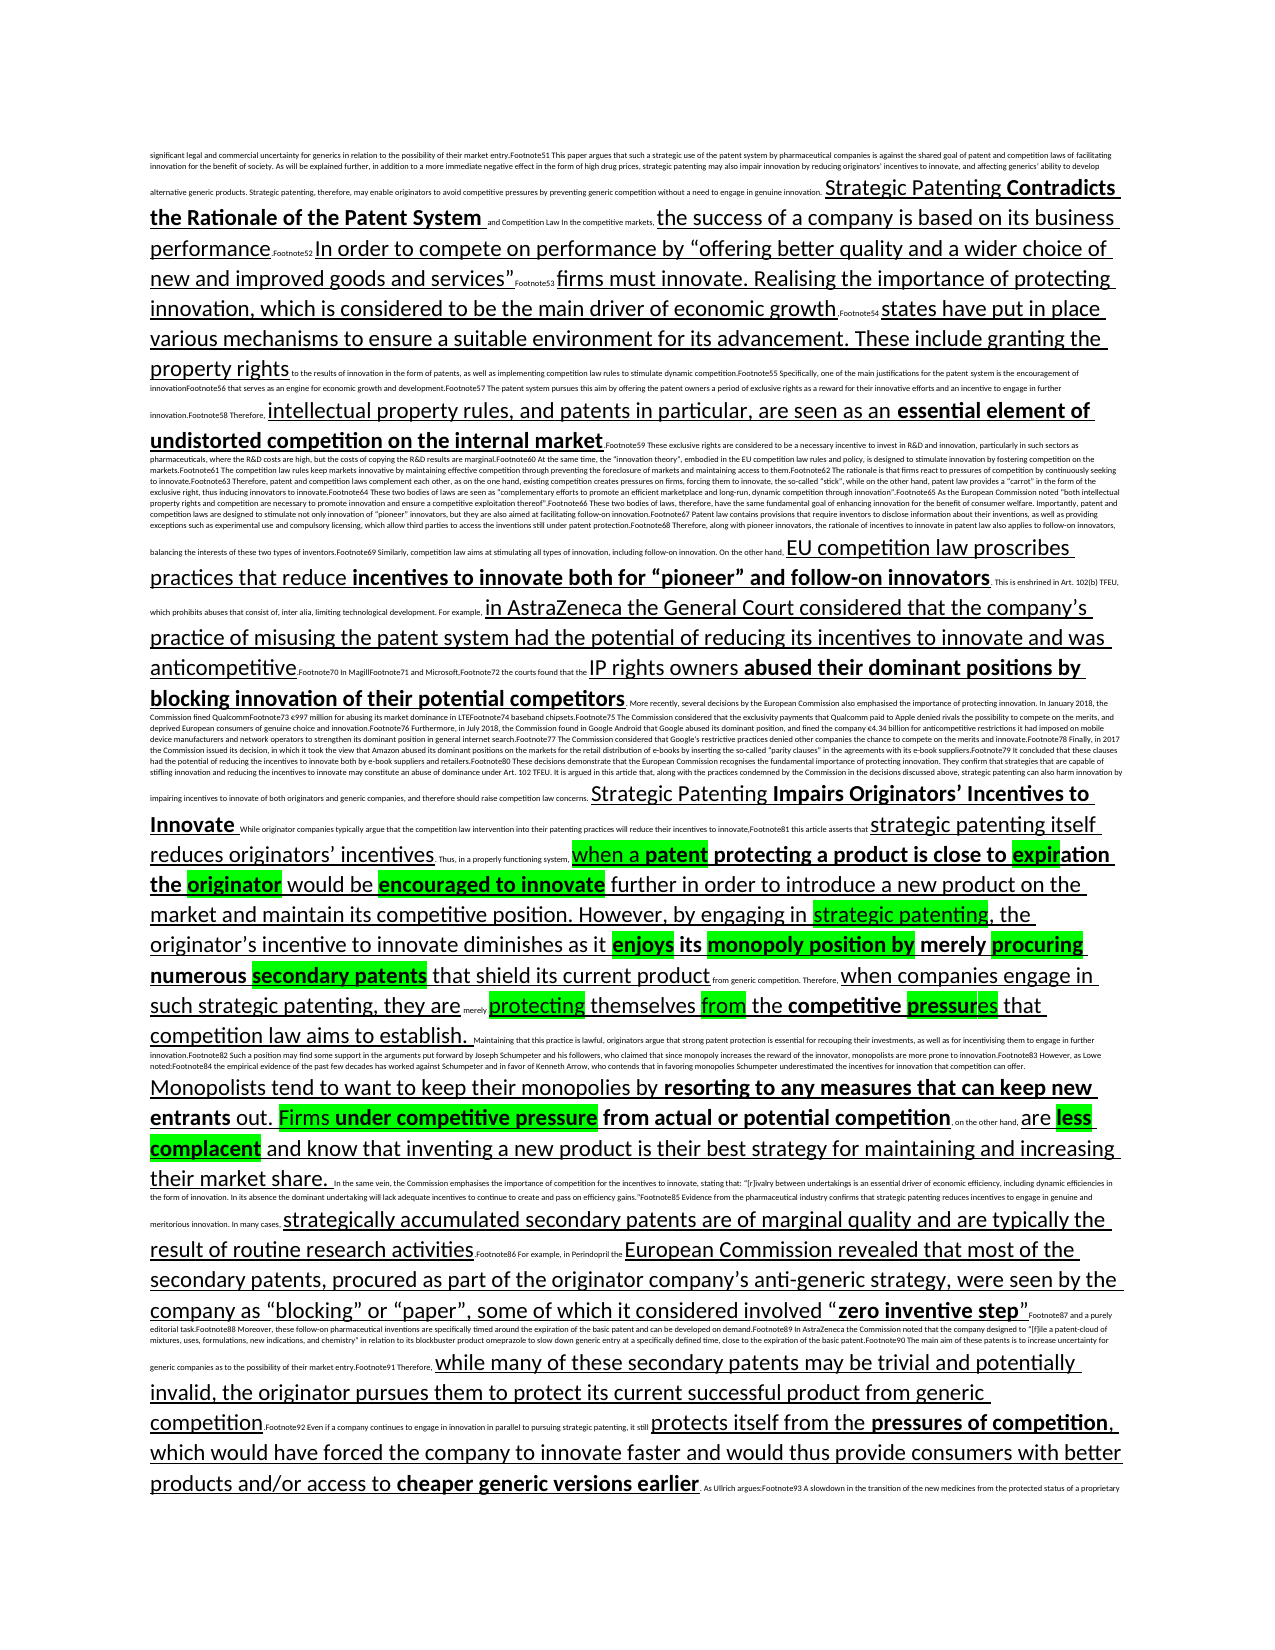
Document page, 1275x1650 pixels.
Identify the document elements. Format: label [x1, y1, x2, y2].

text [150, 150, 1125, 1497]
